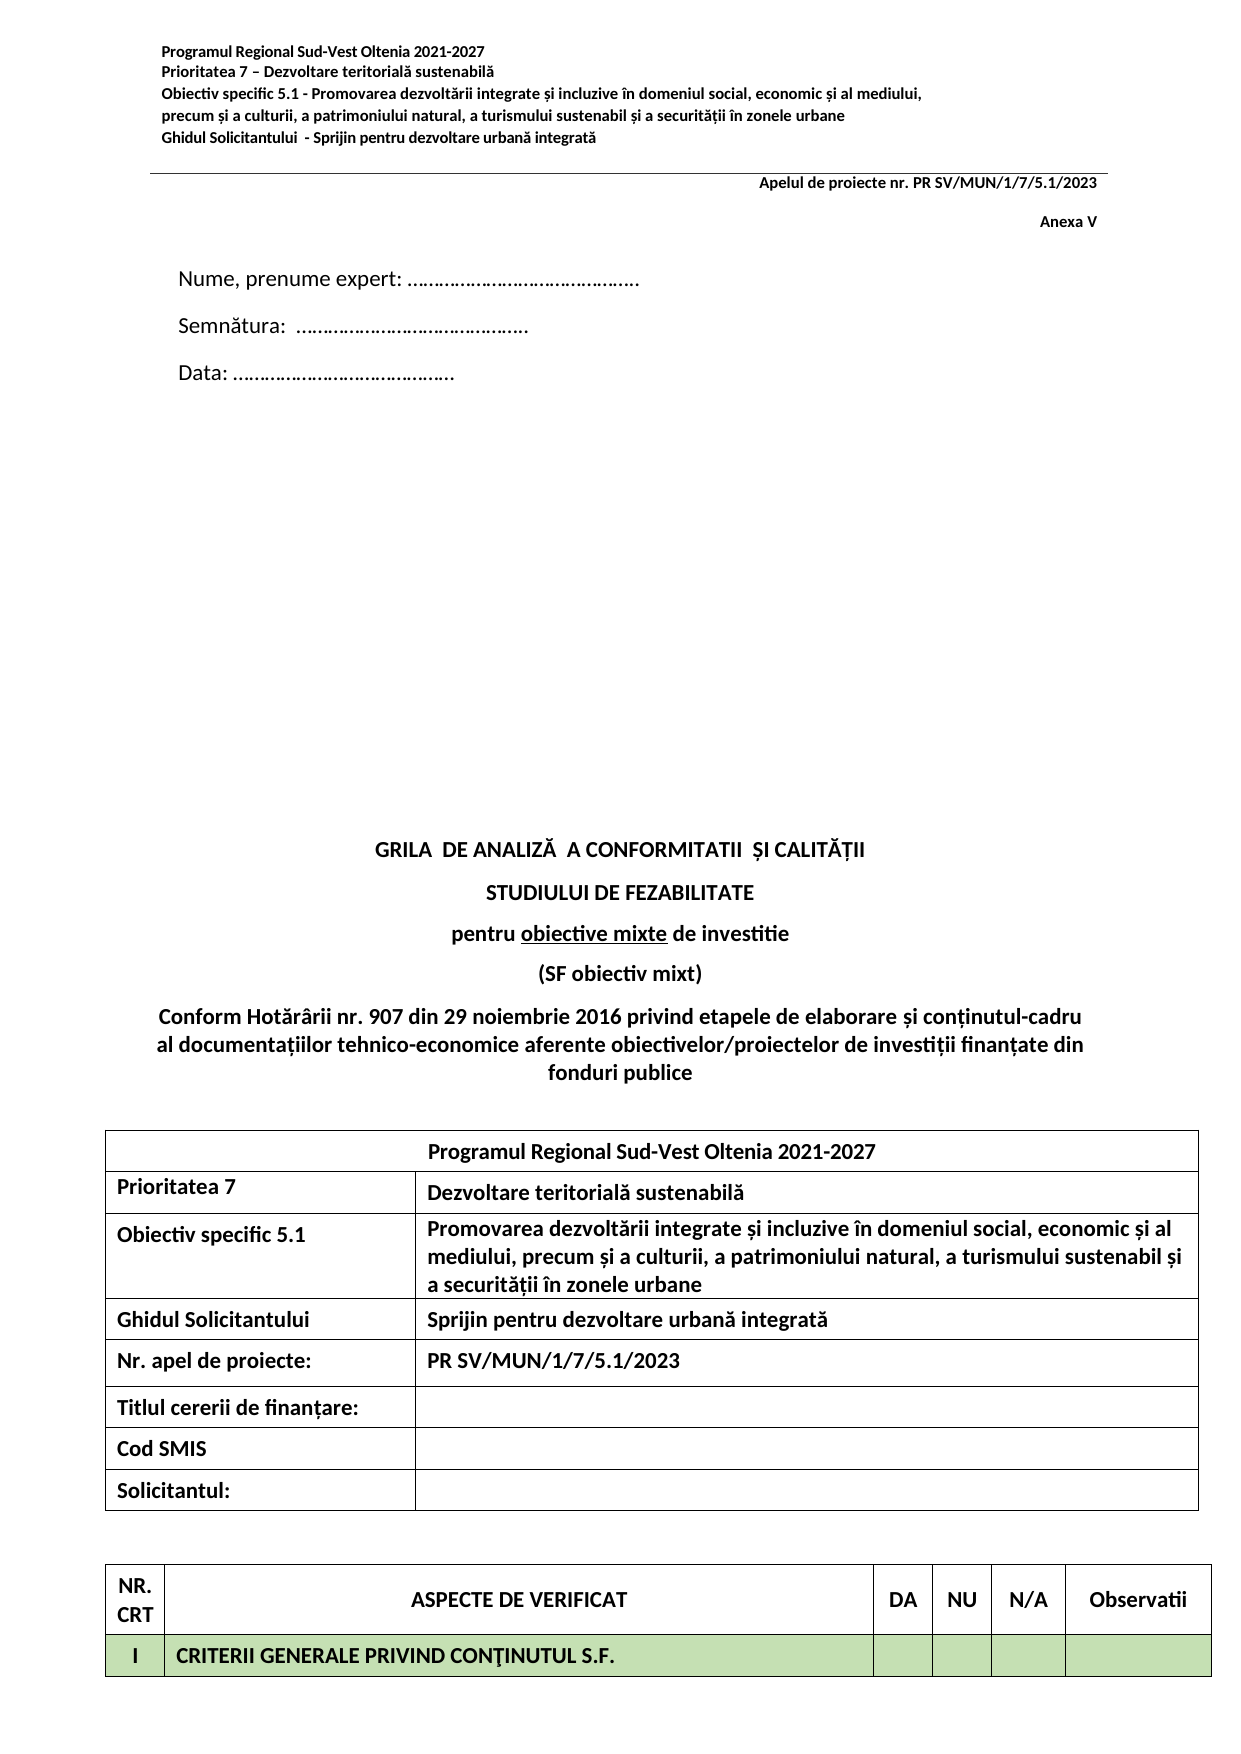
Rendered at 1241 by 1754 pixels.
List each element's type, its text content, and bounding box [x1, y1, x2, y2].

table_header DA [874, 1565, 932, 1634]
table_cell [874, 1635, 932, 1676]
text STUDIULUI DE FEZABILITATE [150, 878, 1090, 906]
table_cell [992, 1635, 1065, 1676]
table_cell Nr. apel de proiecte: [106, 1340, 415, 1386]
table_cell Promovarea dezvoltării integrate și incluzive în domeniul social, economic și al mediului, precum și a culturii, a patrimoniului natural, a turismului sustenabil și a securității în zonele urbane [416, 1214, 1198, 1298]
text (SF obiectiv mixt) [150, 959, 1090, 987]
table_header NU [933, 1565, 991, 1634]
table_cell [1066, 1635, 1211, 1676]
text GRILA DE ANALIZĂ A CONFORMITATII ȘI CALITĂȚII [150, 835, 1090, 863]
table_header N/A [992, 1565, 1065, 1634]
table_cell Solicitantul: [106, 1470, 415, 1510]
table_cell Titlul cererii de finanţare: [106, 1387, 415, 1427]
text Semnătura: …………………………………….. [178, 311, 1090, 339]
table_cell [416, 1470, 1198, 1510]
table_header Programul Regional Sud-Vest Oltenia 2021-2027 [106, 1131, 1198, 1171]
table_cell [933, 1635, 991, 1676]
table_cell [416, 1428, 1198, 1469]
table_header Observatii [1066, 1565, 1211, 1634]
table_cell Sprijin pentru dezvoltare urbană integrată [416, 1299, 1198, 1339]
table_cell [416, 1387, 1198, 1427]
text Conform Hotărârii nr. 907 din 29 noiembrie 2016 privind etapele de elaborare şi conţinutul-cadru al documentaţiilor tehnico-economice aferente obiectivelor/proiectelor de investiţii finanţate din fonduri publice [150, 1002, 1090, 1087]
table_cell Dezvoltare teritorială sustenabilă [416, 1172, 1198, 1213]
table_cell CRITERII GENERALE PRIVIND CONŢINUTUL S.F. [165, 1635, 873, 1676]
table_cell Prioritatea 7 [106, 1172, 415, 1213]
text Data: …………………………………… [178, 358, 1090, 386]
table_cell Cod SMIS [106, 1428, 415, 1469]
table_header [165, 1565, 873, 1634]
text pentru obiective mixte de investitie [150, 919, 1090, 947]
table_cell Obiectiv specific 5.1 [106, 1214, 415, 1298]
text Nume, prenume expert: …………………………………….. [178, 264, 1090, 292]
table_cell Ghidul Solicitantului [106, 1299, 415, 1339]
table_cell I [106, 1635, 164, 1676]
table_cell PR SV/MUN/1/7/5.1/2023 [416, 1340, 1198, 1386]
table_header NR. CRT [106, 1565, 164, 1634]
